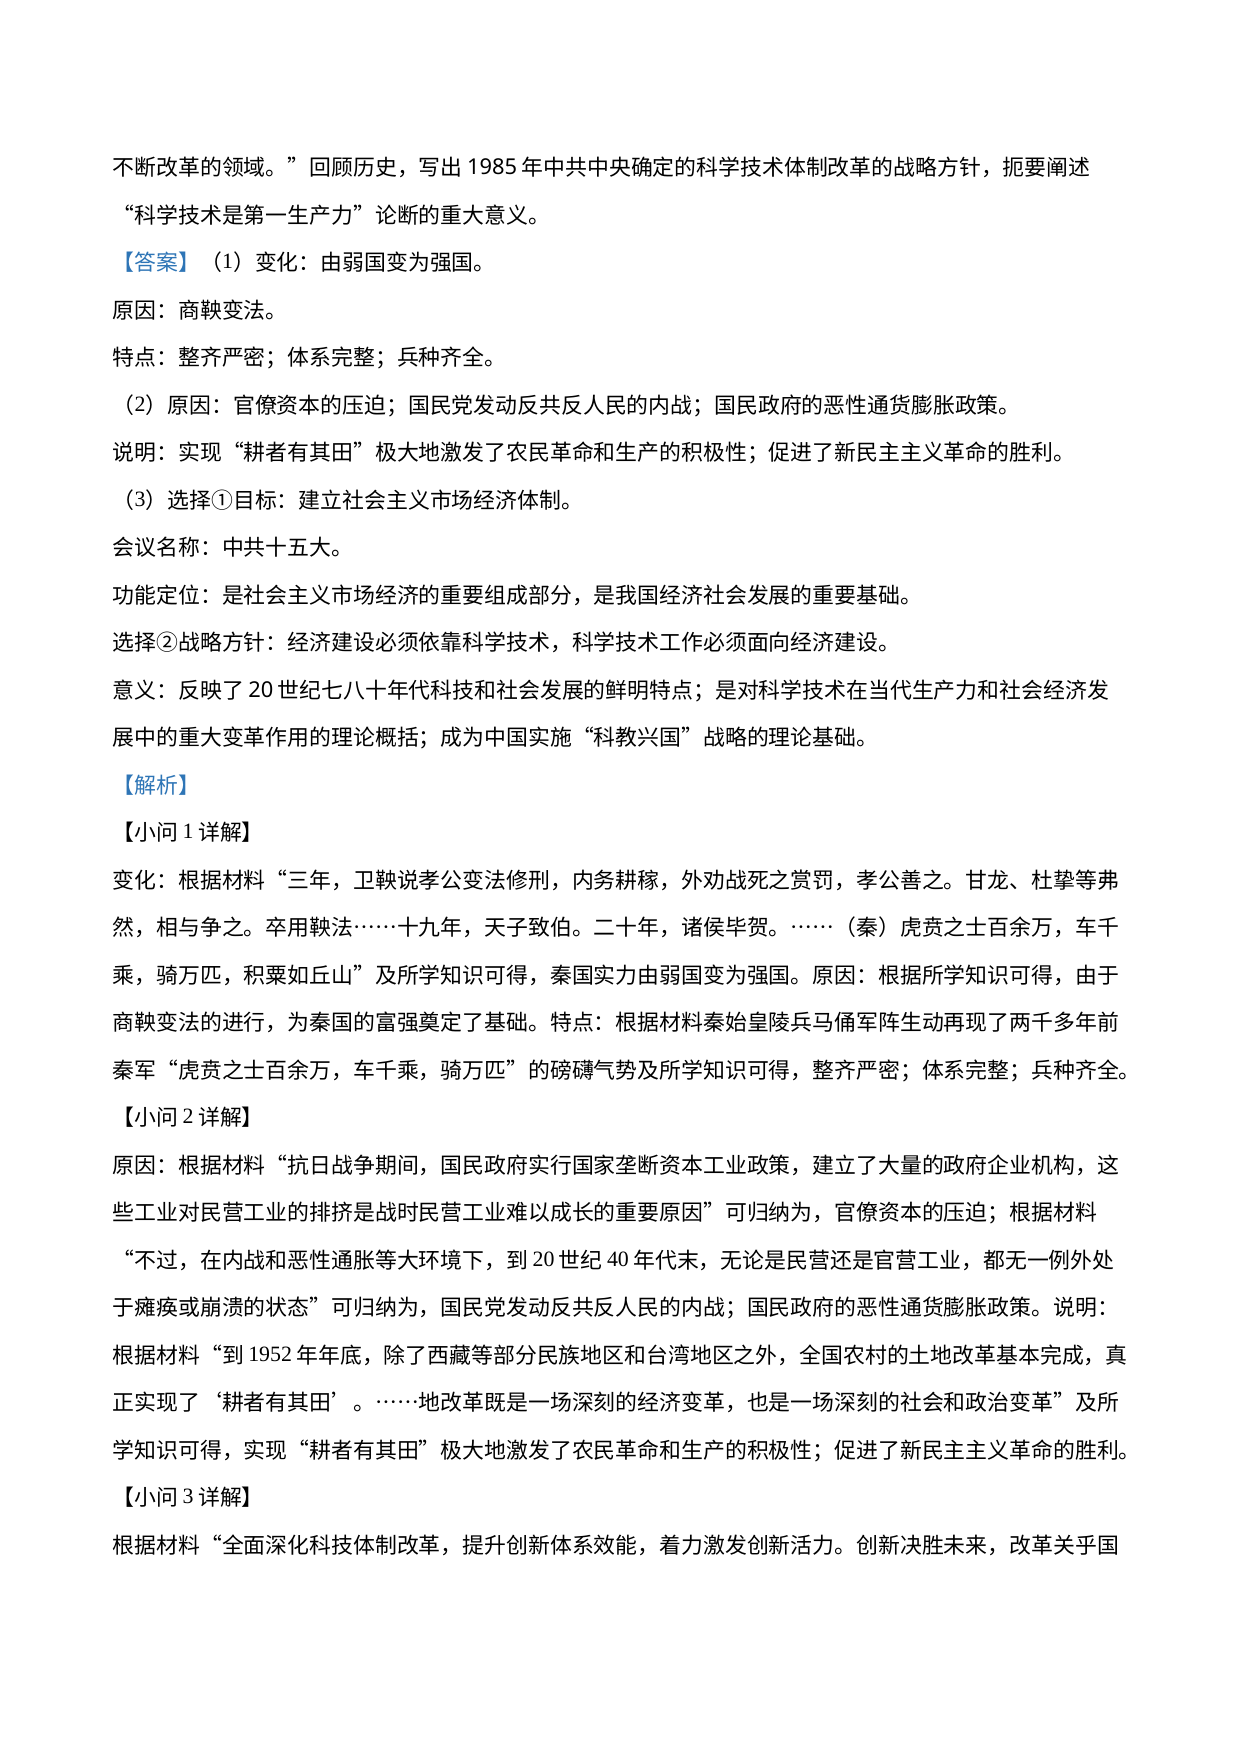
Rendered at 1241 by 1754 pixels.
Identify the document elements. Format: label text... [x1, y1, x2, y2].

text （3）选择①目标：建立社会主义市场经济体制。 [112, 483, 1128, 514]
text 特点：整齐严密；体系完整；兵种齐全。 [112, 340, 1128, 372]
text （2）原因：官僚资本的压迫；国民党发动反共反人民的内战；国民政府的恶性通货膨胀政策。 [112, 388, 1128, 419]
text 原因：根据材料“抗日战争期间，国民政府实行国家垄断资本工业政策，建立了大量的政府企业机构，这些工业对民营工业的排挤是战时民营工业难以成长的重要原因”可归纳为，官僚资本的压迫；根据材料“不过，在内战和恶性通胀等大环境下，到20世纪40年代末，无论是民营还是官营工业，都无一例外处于瘫痪或崩溃的状态”可归纳为，国民党发动反共反人民的内战；国民政府的恶性通货膨胀政策。说明：根据材料“到1952年年底，除了西藏等部分民族地区和台湾地区之外，全国农村的土地改革基本完成，真正实现了‘耕者有其田’。……地改革既是一场深刻的经济变革，也是一场深刻的社会和政治变革”及所学知识可得，实现“耕者有其田”极大地激发了农民革命和生产的积极性；促进了新民主主义革命的胜利。 [112, 1148, 1128, 1464]
text 【小问2详解】 [112, 1100, 1128, 1132]
text 功能定位：是社会主义市场经济的重要组成部分，是我国经济社会发展的重要基础。 [112, 578, 1128, 609]
text 意义：反映了20世纪七八十年代科技和社会发展的鲜明特点；是对科学技术在当代生产力和社会经济发展中的重大变革作用的理论概括；成为中国实施“科教兴国”战略的理论基础。 [112, 673, 1128, 752]
text 【小问1详解】 [112, 815, 1128, 847]
text 变化：根据材料“三年，卫鞅说孝公变法修刑，内务耕稼，外劝战死之赏罚，孝公善之。甘龙、杜挚等弗然，相与争之。卒用鞅法……十九年，天子致伯。二十年，诸侯毕贺。……（秦）虎贲之士百余万，车千乘，骑万匹，积粟如丘山”及所学知识可得，秦国实力由弱国变为强国。原因：根据所学知识可得，由于商鞅变法的进行，为秦国的富强奠定了基础。特点：根据材料秦始皇陵兵马俑军阵生动再现了两千多年前秦军“虎贲之士百余万，车千乘，骑万匹”的磅礴气势及所学知识可得，整齐严密；体系完整；兵种齐全。 [112, 863, 1128, 1084]
text 选择②战略方针：经济建设必须依靠科学技术，科学技术工作必须面向经济建设。 [112, 625, 1128, 657]
text 原因：商鞅变法。 [112, 293, 1128, 324]
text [112, 1528, 1128, 1559]
text 会议名称：中共十五大。 [112, 530, 1128, 562]
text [112, 150, 1128, 229]
text 说明：实现“耕者有其田”极大地激发了农民革命和生产的积极性；促进了新民主主义革命的胜利。 [112, 435, 1128, 467]
text 【解析】 [112, 768, 1128, 799]
text 【答案】（1）变化：由弱国变为强国。 [112, 245, 1128, 277]
text 【小问3详解】 [112, 1480, 1128, 1512]
